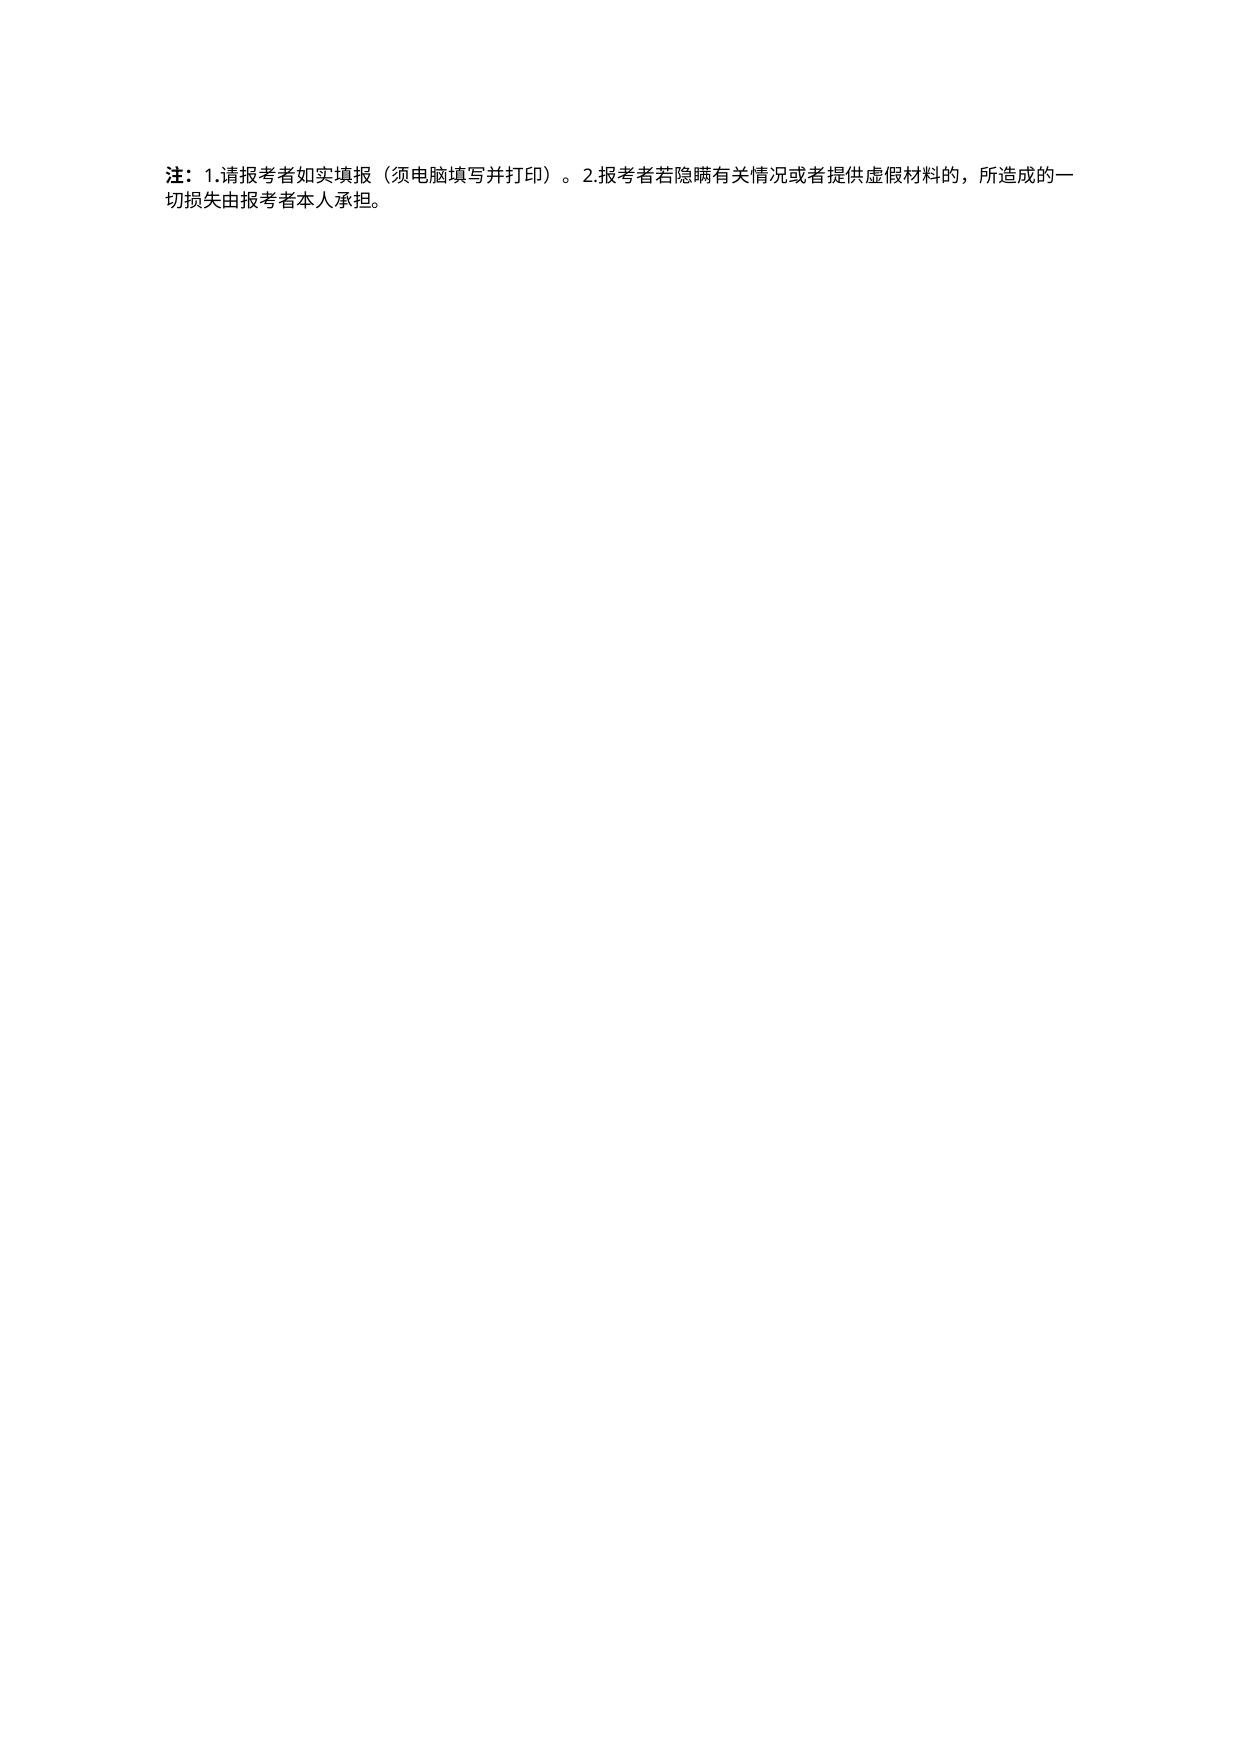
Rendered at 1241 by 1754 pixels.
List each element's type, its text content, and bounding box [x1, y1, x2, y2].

text 注：1.请报考者如实填报（须电脑填写并打印）。2.报考者若隐瞒有关情况或者提供虚假材料的，所造成的一切损失由报考者本人承担。 [165, 162, 1075, 212]
